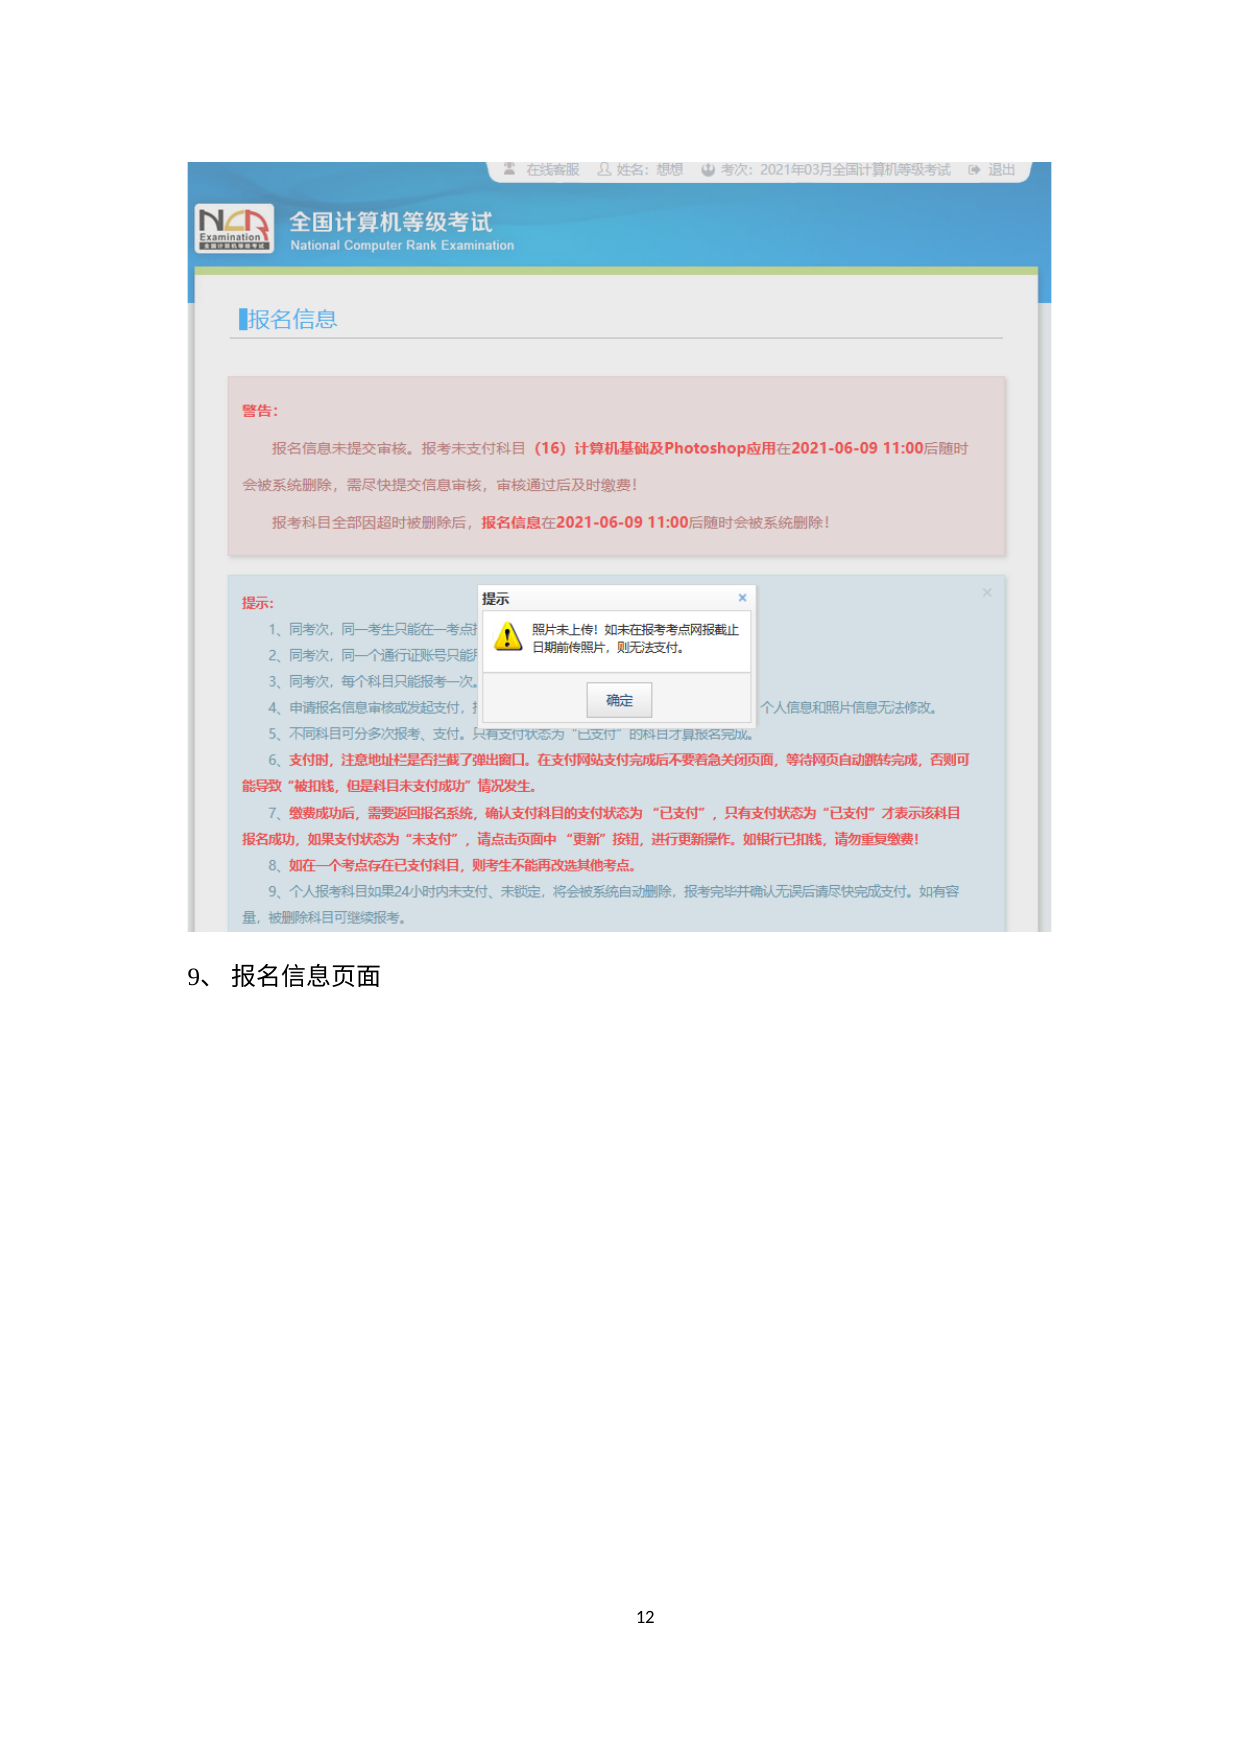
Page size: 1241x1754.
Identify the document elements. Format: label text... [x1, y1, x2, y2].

picture [187, 162, 1052, 932]
list 报名信息页面 [187, 942, 1053, 1007]
